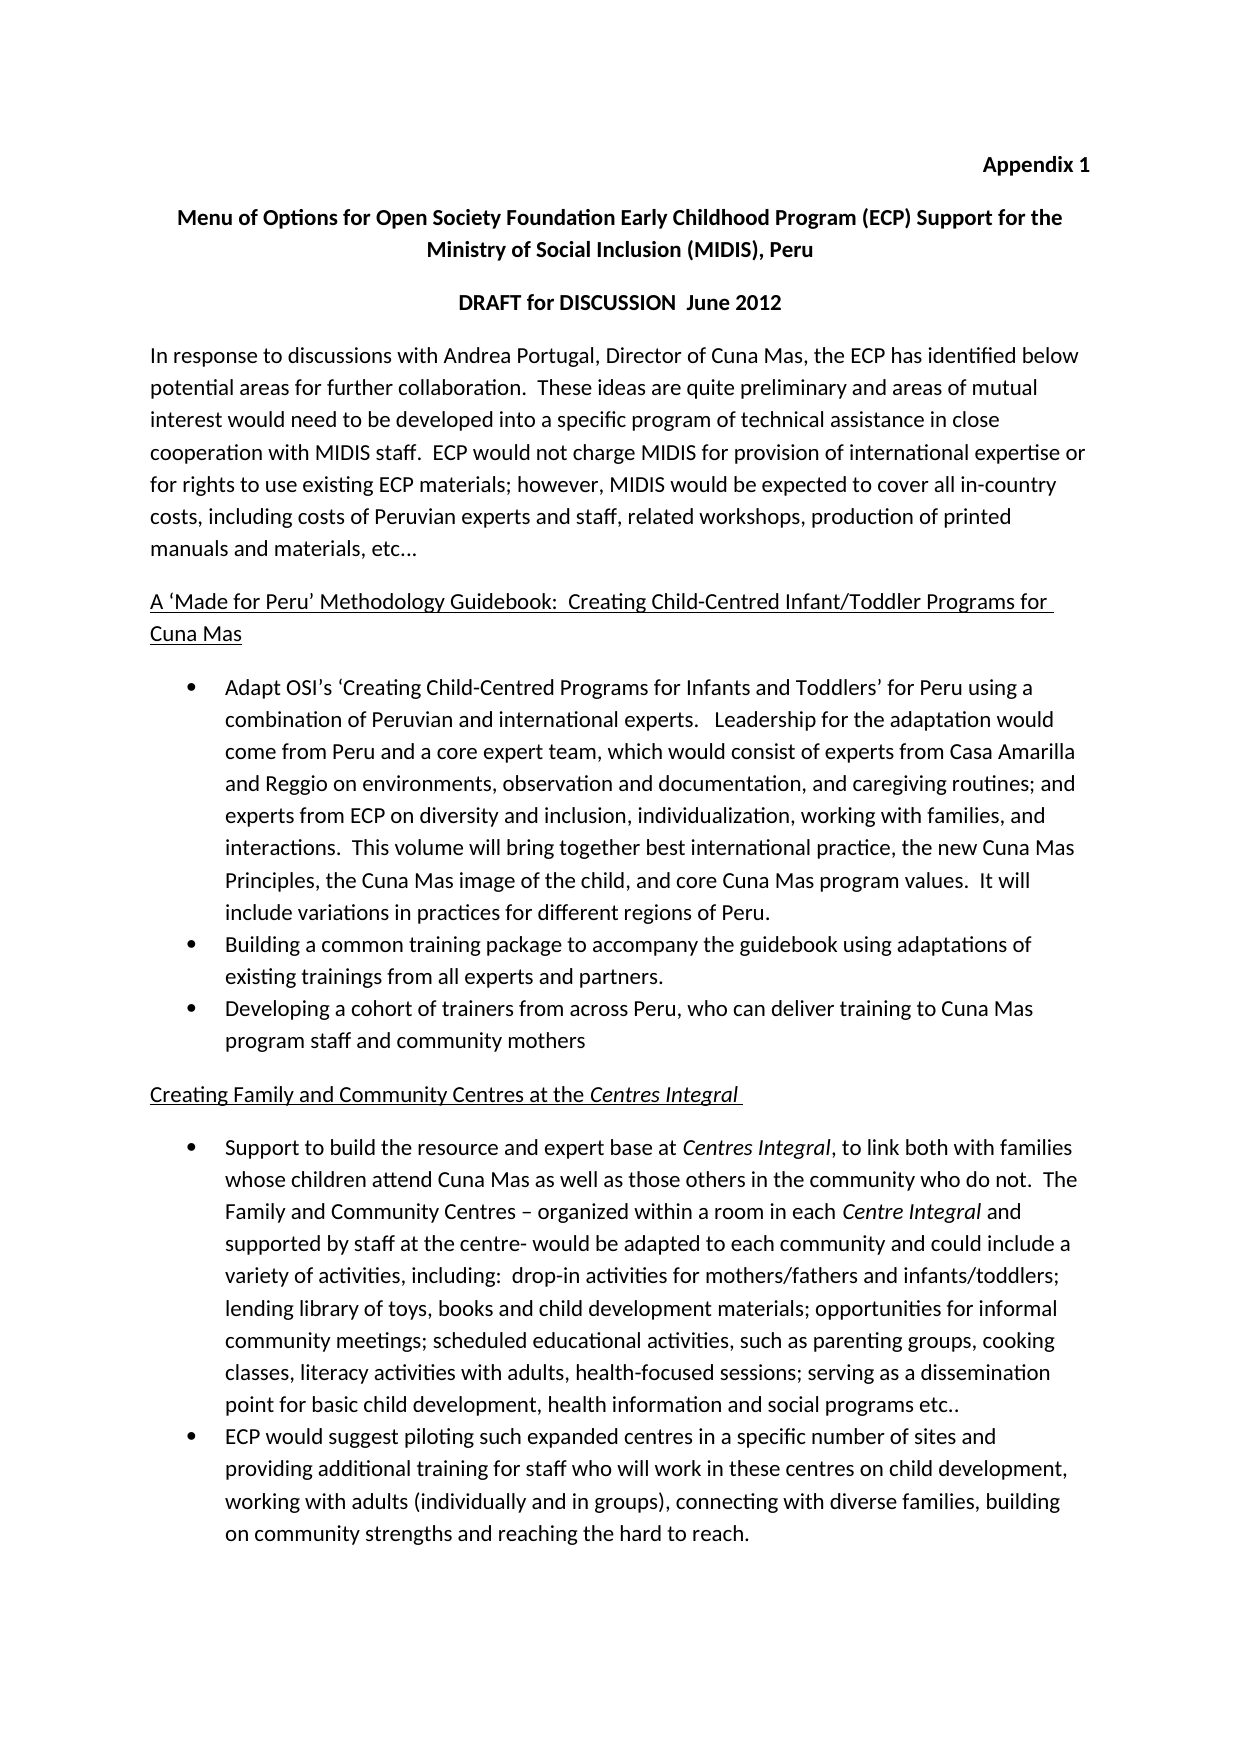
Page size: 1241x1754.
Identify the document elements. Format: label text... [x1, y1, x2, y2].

list Adapt OSI’s ‘Creating Child-Centred Programs for Infants and Toddlers’ for Peru using a combination of Peruvian and international experts. Leadership for the adaptation would come from Peru and a core expert team, which would consist of experts from Casa Amarilla and Reggio on environments, observation and documentation, and caregiving routines; and experts from ECP on diversity and inclusion, individualization, working with families, and interactions. This volume will bring together best international practice, the new Cuna Mas Principles, the Cuna Mas image of the child, and core Cuna Mas program values. It will include variations in practices for different regions of Peru. [187, 673, 1090, 926]
text Creating Family and Community Centres at the Centres Integral [150, 1080, 1090, 1108]
list Building a common training package to accompany the guidebook using adaptations of existing trainings from all experts and partners. [187, 930, 1090, 990]
list ECP would suggest piloting such expanded centres in a specific number of sites and providing additional training for staff who will work in these centres on child development, working with adults (individually and in groups), connecting with diverse families, building on community strengths and reaching the hard to reach. [187, 1422, 1090, 1547]
text In response to discussions with Andrea Portugal, Director of Cuna Mas, the ECP has identified below potential areas for further collaboration. These ideas are quite preliminary and areas of mutual interest would need to be developed into a specific program of technical assistance in close cooperation with MIDIS staff. ECP would not charge MIDIS for provision of international expertise or for rights to use existing ECP materials; however, MIDIS would be expected to cover all in-country costs, including costs of Peruvian experts and staff, related workshops, production of printed manuals and materials, etc... [150, 341, 1090, 562]
list Support to build the resource and expert base at Centres Integral, to link both with families whose children attend Cuna Mas as well as those others in the community who do not. The Family and Community Centres – organized within a room in each Centre Integral and supported by staff at the centre- would be adapted to each community and could include a variety of activities, including: drop-in activities for mothers/fathers and infants/toddlers; lending library of toys, books and child development materials; opportunities for informal community meetings; scheduled educational activities, such as parenting groups, cooking classes, literacy activities with adults, health-focused sessions; serving as a dissemination point for basic child development, health information and social programs etc.. [187, 1133, 1090, 1418]
text Appendix 1 [150, 150, 1090, 178]
list Developing a cohort of trainers from across Peru, who can deliver training to Cuna Mas program staff and community mothers [187, 994, 1090, 1055]
text Menu of Options for Open Society Foundation Early Childhood Program (ECP) Support for the Ministry of Social Inclusion (MIDIS), Peru [150, 203, 1090, 263]
text A ‘Made for Peru’ Methodology Guidebook: Creating Child-Centred Infant/Toddler Programs for Cuna Mas [150, 587, 1090, 648]
text DRAFT for DISCUSSION June 2012 [150, 288, 1090, 316]
